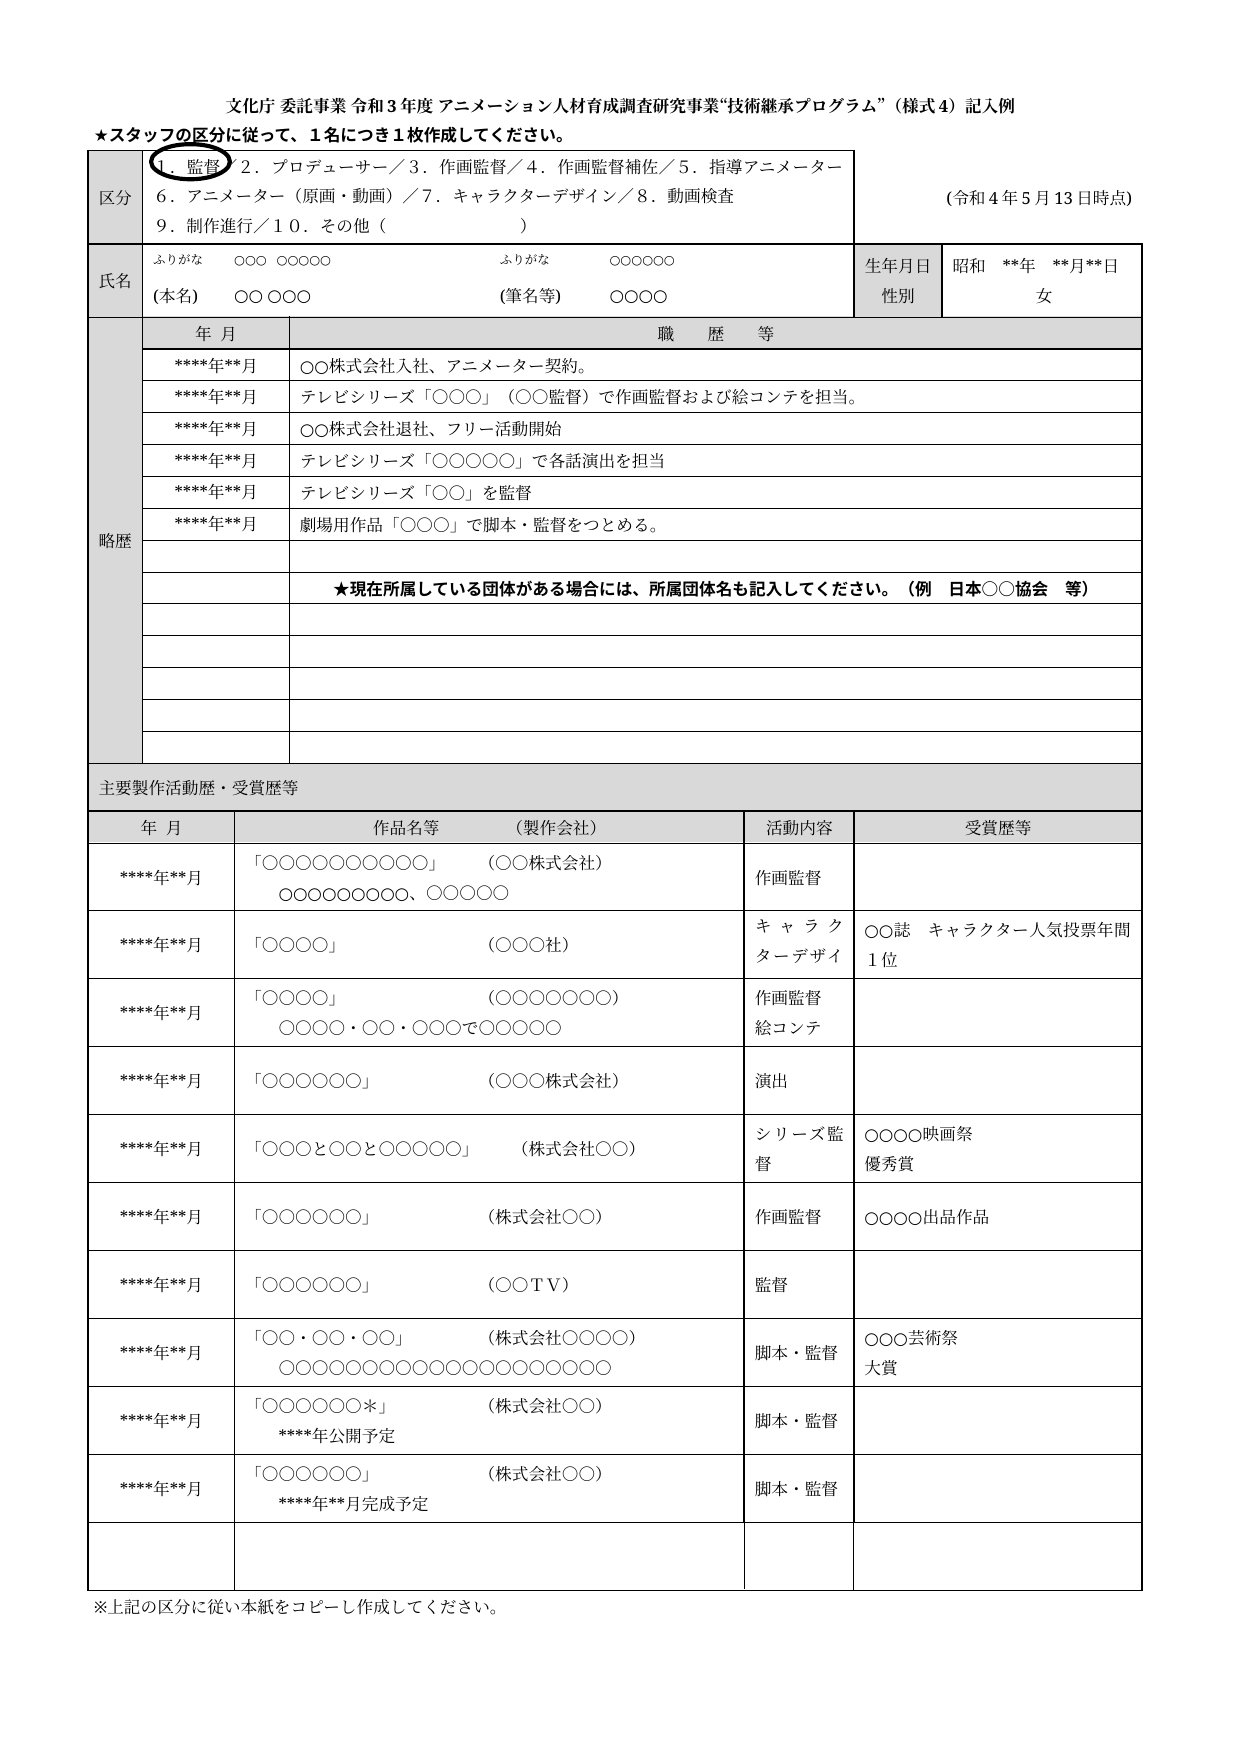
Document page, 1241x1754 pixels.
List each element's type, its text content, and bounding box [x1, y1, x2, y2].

table_cell テレビシリーズ「○○○」（○○監督）で作画監督および絵コンテを担当。 [290, 381, 1141, 412]
table_cell 脚本・監督 [745, 1319, 853, 1386]
table_cell ****年**月 [89, 1319, 234, 1386]
table_cell ****年**月 [89, 911, 234, 978]
table_cell [143, 541, 289, 571]
text 文化庁 委託事業 令和3年度 アニメーション人材育成調査研究事業“技術継承プログラム”（様式4）記入例 [77, 90, 1163, 120]
table_cell シリーズ監督 [745, 1115, 853, 1182]
table_cell 作品名等 （製作会社） [235, 812, 743, 842]
table_cell [855, 1047, 1141, 1114]
table_cell [143, 732, 289, 763]
table_cell ふりがな [143, 245, 224, 272]
table_cell ○○○○ [599, 273, 853, 316]
table_cell 活動内容 [745, 812, 853, 842]
table_cell [854, 1523, 1141, 1589]
table_cell 「○○○○○○」 （株式会社○○） [235, 1183, 743, 1250]
table_cell 作画監督 [745, 844, 853, 910]
table_cell ○○○○○○ [599, 245, 853, 272]
table_header １．監督／２．プロデューサー／３．作画監督／４．作画監督補佐／５．指導アニメーター ６．アニメーター（原画・動画）／７．キャラクターデザイン／８．動画検査 ９．制作進行／１０．その他（ ） [143, 151, 853, 243]
table_cell 「○○○○○○」 （株式会社○○） ****年**月完成予定 [235, 1455, 743, 1522]
table_cell [855, 1251, 1141, 1318]
table_cell [89, 1523, 234, 1589]
table_cell 昭和 **年 **月**日 女 [943, 245, 1141, 316]
table_cell ○○誌 キャラクター人気投票年間１位 [855, 911, 1141, 978]
table_cell 「○○・○○・○○」 （株式会社○○○○） ○○○○○○○○○○○○○○○○○○○○ [235, 1319, 743, 1386]
table_header 区分 [89, 151, 142, 243]
table_cell [290, 732, 1141, 763]
table_cell 生年月日 性別 [855, 245, 941, 316]
table_cell ○○○○映画祭 優秀賞 [855, 1115, 1141, 1182]
table_cell [290, 700, 1141, 731]
table_cell 年 月 [89, 812, 234, 842]
table_cell 脚本・監督 [745, 1387, 853, 1454]
table_cell 「○○○○」 （○○○社） [235, 911, 743, 978]
table_cell ****年**月 [89, 844, 234, 910]
table_cell [143, 700, 289, 731]
table_cell ○○○ ○○○○○ [224, 245, 489, 272]
table_cell 監督 [745, 1251, 853, 1318]
table_cell ★現在所属している団体がある場合には、所属団体名も記入してください。（例 日本○○協会 等） [290, 573, 1141, 603]
table_cell 「○○○○○○○○○○」 （○○株式会社） ○○○○○○○○○、○○○○○ [235, 844, 743, 910]
table_cell 略歴 [89, 318, 142, 763]
table_cell [855, 1455, 1141, 1522]
table_cell 氏名 [89, 245, 142, 316]
table_cell ふりがな [489, 245, 599, 272]
table_cell 作画監督 [745, 1183, 853, 1250]
table_cell ****年**月 [143, 381, 289, 412]
table_cell ****年**月 [143, 350, 289, 380]
table_header (令和4年5月13日時点) [855, 150, 1142, 243]
table_cell テレビシリーズ「○○」を監督 [290, 477, 1141, 508]
text ★スタッフの区分に従って、１名につき１枚作成してください。 [77, 120, 1163, 149]
table_cell ○○ ○○○ [224, 273, 489, 316]
table_cell 演出 [745, 1047, 853, 1114]
table_cell ****年**月 [143, 445, 289, 476]
table_cell [143, 604, 289, 635]
table_cell (本名) [143, 273, 224, 316]
table_cell 職 歴 等 [290, 318, 1141, 348]
table_cell (筆名等) [489, 273, 599, 316]
table_cell [290, 668, 1141, 699]
table_cell [855, 844, 1141, 910]
table_cell ****年**月 [89, 1251, 234, 1318]
table_cell 「○○○○○○」 （○○○株式会社） [235, 1047, 743, 1114]
text ※上記の区分に従い本紙をコピーし作成してください。 [77, 1591, 1163, 1621]
table_cell 作画監督 絵コンテ [745, 979, 853, 1046]
table_cell ****年**月 [89, 1115, 234, 1182]
table_cell 「○○○○○○＊」 （株式会社○○） ****年公開予定 [235, 1387, 743, 1454]
table_cell テレビシリーズ「○○○○○」で各話演出を担当 [290, 445, 1141, 476]
table_cell 主要製作活動歴・受賞歴等 [89, 764, 1141, 810]
table_cell 受賞歴等 [855, 812, 1141, 842]
table_cell ****年**月 [89, 1047, 234, 1114]
table_cell ****年**月 [143, 477, 289, 508]
table_cell [855, 979, 1141, 1046]
table_cell 劇場用作品「○○○」で脚本・監督をつとめる。 [290, 509, 1141, 539]
table_cell [290, 541, 1141, 571]
table_cell [290, 604, 1141, 635]
table_cell ****年**月 [89, 1455, 234, 1522]
table_cell ****年**月 [89, 979, 234, 1046]
table_cell ****年**月 [89, 1183, 234, 1250]
table_cell [143, 636, 289, 667]
table_cell [143, 573, 289, 603]
table_cell ****年**月 [143, 413, 289, 444]
table_cell 「○○○と○○と○○○○○」 （株式会社○○） [235, 1115, 743, 1182]
table_cell 「○○○○○○」 （○○ＴＶ） [235, 1251, 743, 1318]
table_cell 脚本・監督 [745, 1455, 853, 1522]
table_cell [855, 1387, 1141, 1454]
table_cell ○○株式会社入社、アニメーター契約。 [290, 350, 1141, 380]
table_cell 「○○○○」 （○○○○○○○） ○○○○・○○・○○○で○○○○○ [235, 979, 743, 1046]
table_cell [143, 668, 289, 699]
table_cell [745, 1523, 853, 1589]
table_cell [235, 1523, 744, 1589]
table_cell ○○○芸術祭 大賞 [855, 1319, 1141, 1386]
table_cell ****年**月 [143, 509, 289, 539]
table_cell ****年**月 [89, 1387, 234, 1454]
table_cell [290, 636, 1141, 667]
table_cell 年 月 [143, 318, 289, 348]
table_cell ○○株式会社退社、フリー活動開始 [290, 413, 1141, 444]
table_cell ○○○○出品作品 [855, 1183, 1141, 1250]
table_cell キャラクターデザイン [745, 911, 853, 978]
